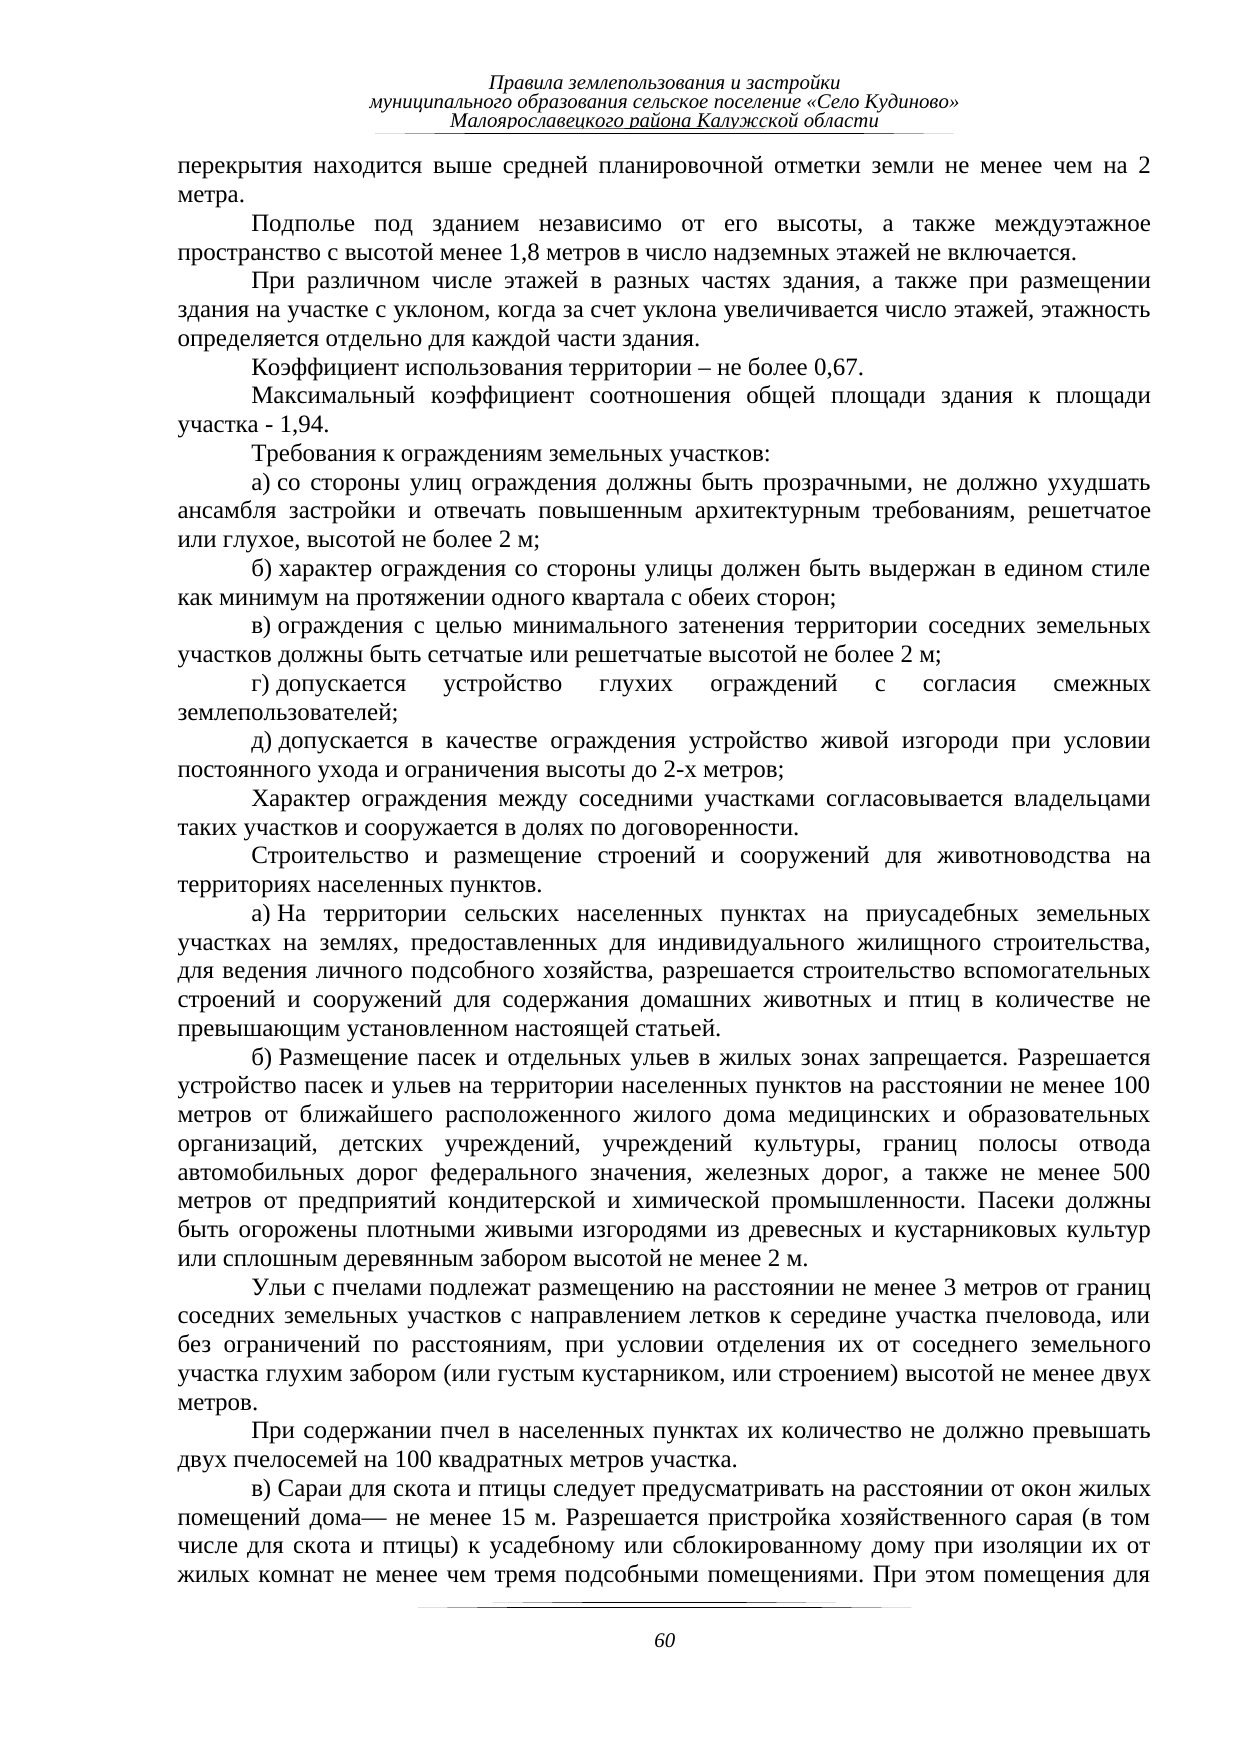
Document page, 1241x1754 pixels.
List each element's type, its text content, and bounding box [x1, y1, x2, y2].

text в) ограждения с целью минимального затенения территории соседних земельных участков должны быть сетчатые или решетчатые высотой не более 2 м; [177, 611, 1152, 668]
text Требования к ограждениям земельных участков: [177, 438, 1152, 467]
text Строительство и размещение строений и сооружений для животноводства на территориях населенных пунктов. [177, 841, 1152, 898]
text б) характер ограждения со стороны улицы должен быть выдержан в едином стиле как минимум на протяжении одного квартала с обеих сторон; [177, 553, 1152, 611]
text Коэффициент использования территории – не более 0,67. [177, 352, 1152, 381]
text д) допускается в качестве ограждения устройство живой изгороди при условии постоянного ухода и ограничения высоты до 2-х метров; [177, 726, 1152, 783]
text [177, 1473, 1152, 1588]
text При различном числе этажей в разных частях здания, а также при размещении здания на участке с уклоном, когда за счет уклона увеличивается число этажей, этажность определяется отдельно для каждой части здания. [177, 266, 1152, 352]
text При содержании пчел в населенных пунктах их количество не должно превышать двух пчелосемей на 100 квадратных метров участка. [177, 1416, 1152, 1473]
text а) со стороны улиц ограждения должны быть прозрачными, не должно ухудшать ансамбля застройки и отвечать повышенным архитектурным требованиям, решетчатое или глухое, высотой не более 2 м; [177, 467, 1152, 553]
text Подполье под зданием независимо от его высоты, а также междуэтажное пространство с высотой менее 1,8 метров в число надземных этажей не включается. [177, 208, 1152, 266]
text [177, 151, 1152, 208]
text Ульи с пчелами подлежат размещению на расстоянии не менее 3 метров от границ соседних земельных участков с направлением летков к середине участка пчеловода, или без ограничений по расстояниям, при условии отделения их от соседнего земельного участка глухим забором (или густым кустарником, или строением) высотой не менее двух метров. [177, 1272, 1152, 1416]
text Максимальный коэффициент соотношения общей площади здания к площади участка - 1,94. [177, 381, 1152, 438]
text Характер ограждения между соседними участками согласовывается владельцами таких участков и сооружается в долях по договоренности. [177, 783, 1152, 841]
text а) На территории сельских населенных пунктах на приусадебных земельных участках на землях, предоставленных для индивидуального жилищного строительства, для ведения личного подсобного хозяйства, разрешается строительство вспомогательных строений и сооружений для содержания домашних животных и птиц в количестве не превышающим установленном настоящей статьей. [177, 898, 1152, 1042]
text г) допускается устройство глухих ограждений с согласия смежных землепользователей; [177, 668, 1152, 726]
text б) Размещение пасек и отдельных ульев в жилых зонах запрещается. Разрешается устройство пасек и ульев на территории населенных пунктов на расстоянии не менее 100 метров от ближайшего расположенного жилого дома медицинских и образовательных организаций, детских учреждений, учреждений культуры, границ полосы отвода автомобильных дорог федерального значения, железных дорог, а также не менее 500 метров от предприятий кондитерской и химической промышленности. Пасеки должны быть огорожены плотными живыми изгородями из древесных и кустарниковых культур или сплошным деревянным забором высотой не менее 2 м. [177, 1042, 1152, 1272]
